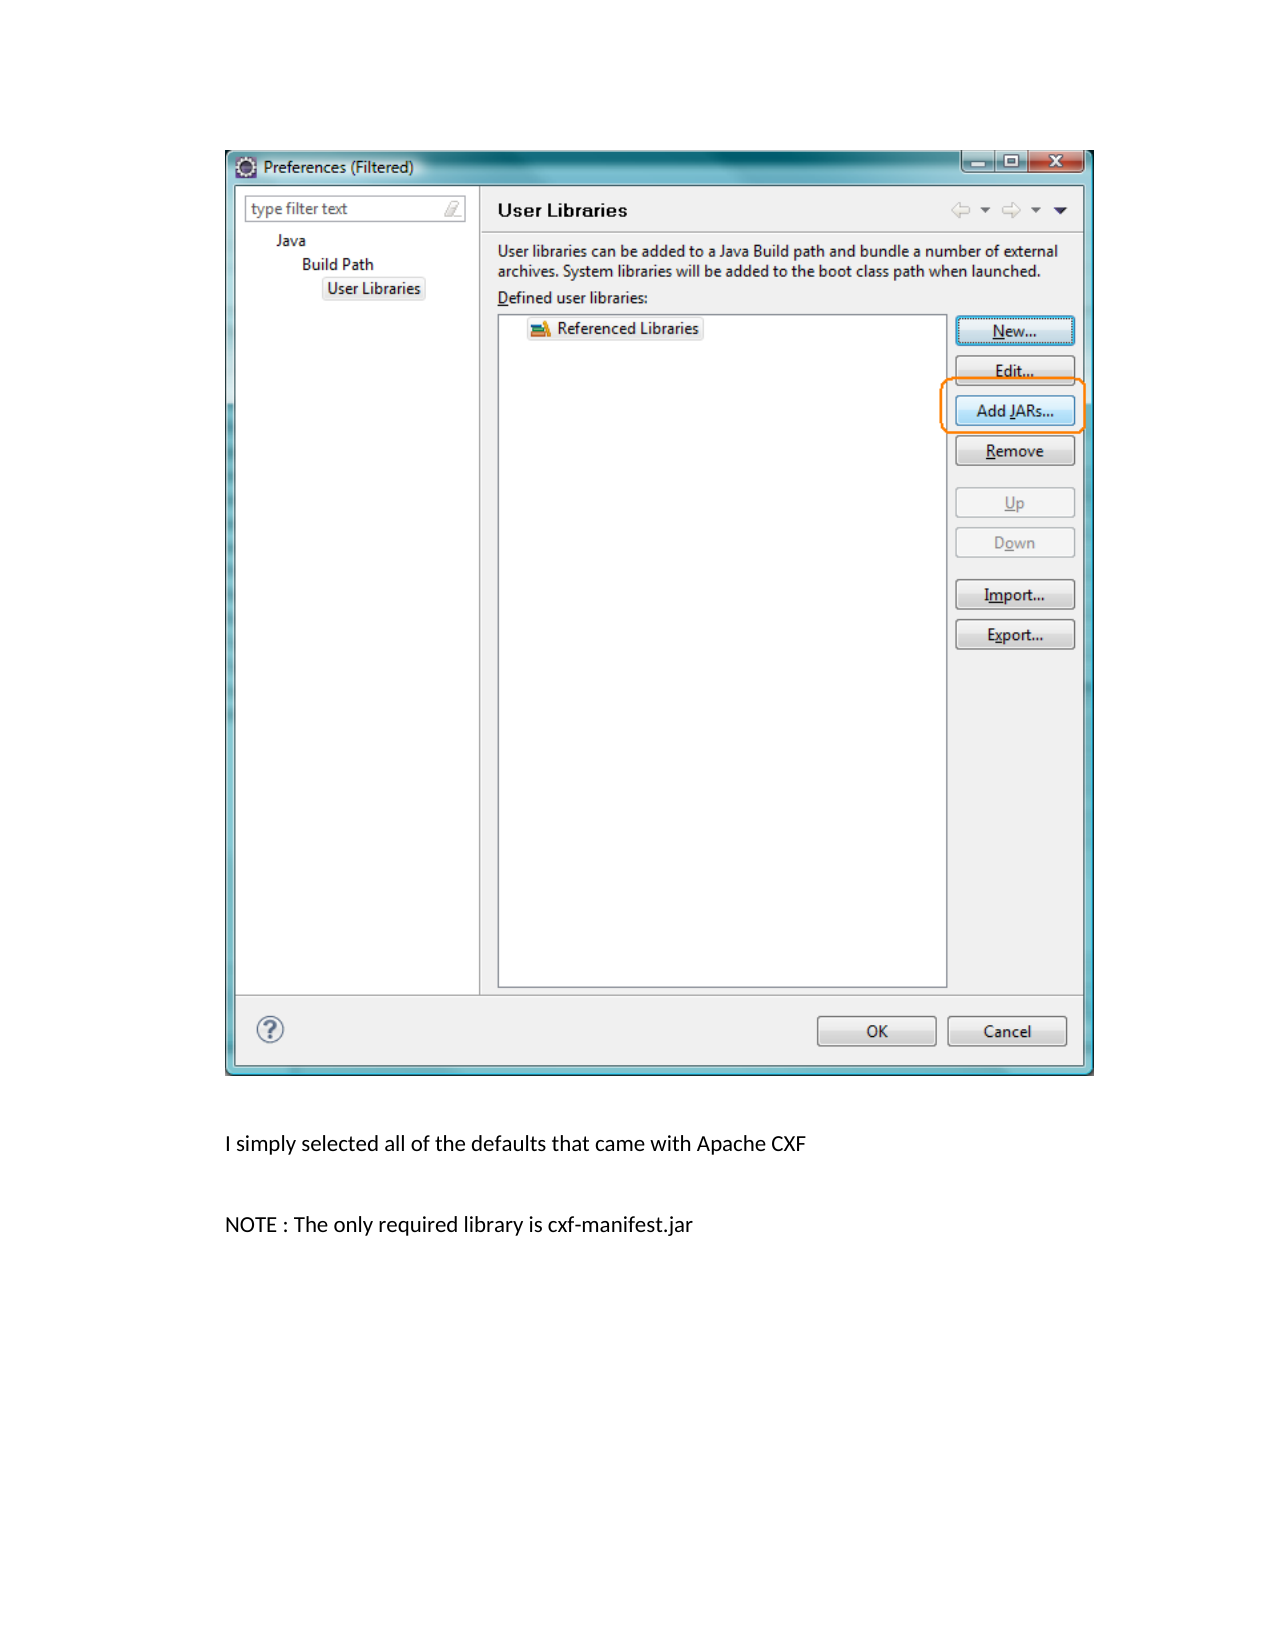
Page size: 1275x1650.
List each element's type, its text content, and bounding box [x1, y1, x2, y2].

picture [225, 150, 1094, 1076]
text NOTE : The only required library is cxf-manifest.jar [150, 1210, 1125, 1238]
text I simply selected all of the defaults that came with Apache CXF [150, 1129, 1125, 1157]
